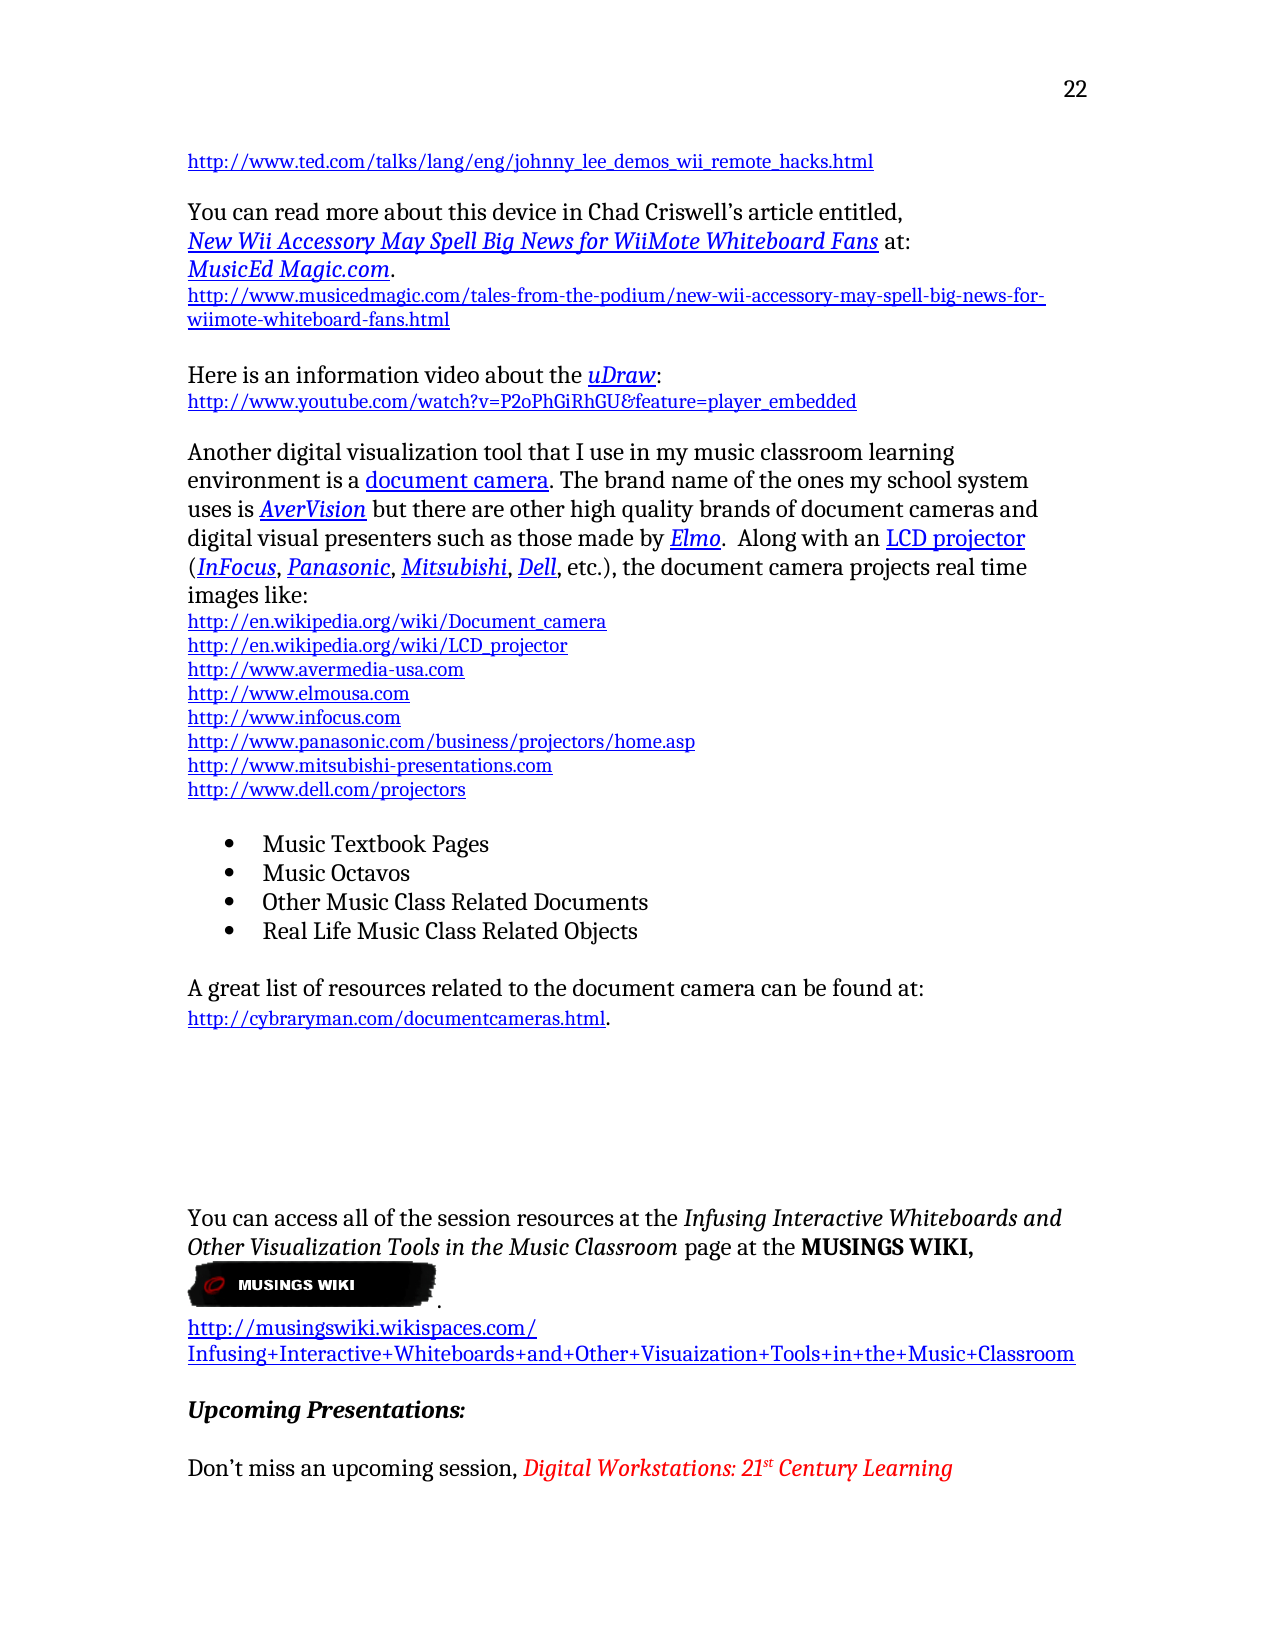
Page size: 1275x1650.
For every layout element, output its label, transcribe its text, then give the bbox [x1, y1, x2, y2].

text images like: [187, 581, 1087, 610]
text (InFocus, Panasonic, Mitsubishi, Dell, etc.), the document camera projects real time [187, 552, 1087, 581]
text New Wii Accessory May Spell Big News for WiiMote Whiteboard Fans at: [187, 227, 1087, 255]
text http://www.youtube.com/watch?v=P2oPhGiRhGU&feature=player_embedded [187, 389, 1087, 413]
text A great list of resources related to the document camera can be found at: [187, 974, 1087, 1003]
text . [187, 1262, 1087, 1315]
text http://www.elmousa.com [187, 682, 1087, 706]
text You can read more about this device in Chad Criswell’s article entitled, [187, 198, 1087, 227]
text http://cybraryman.com/documentcameras.html. [187, 1003, 1087, 1032]
text http://www.musicedmagic.com/tales-from-the-podium/new-wii-accessory-may-spell-big-news-for-wiimote-whiteboard-fans.html [187, 284, 1087, 332]
text http://www.dell.com/projectors [187, 778, 1087, 802]
text Here is an information video about the uDraw: [187, 361, 1087, 389]
list Real Life Music Class Related Objects [225, 917, 1087, 945]
text Don’t miss an upcoming session, Digital Workstations: 21st Century Learning [187, 1454, 1087, 1483]
text http://www.panasonic.com/business/projectors/home.asp [187, 730, 1087, 754]
list Music Textbook Pages [225, 830, 1087, 859]
text MusicEd Magic.com. [187, 255, 1087, 284]
text http://musingswiki.wikispaces.com/Infusing+Interactive+Whiteboards+and+Other+Visuaization+Tools+in+the+Music+Classroom [187, 1315, 1087, 1368]
text digital visual presenters such as those made by Elmo. Along with an LCD projector [187, 524, 1087, 552]
text http://en.wikipedia.org/wiki/LCD_projector [187, 634, 1087, 658]
text You can access all of the session resources at the Infusing Interactive Whiteboards and Other Visualization Tools in the Music Classroom page at the MUSINGS WIKI, [187, 1204, 1087, 1262]
list Other Music Class Related Documents [225, 888, 1087, 917]
text Upcoming Presentations: [187, 1396, 1087, 1425]
picture [187, 1261, 437, 1309]
text environment is a document camera. The brand name of the ones my school system [187, 466, 1087, 495]
text uses is AverVision but there are other high quality brands of document cameras and [187, 495, 1087, 524]
text http://www.ted.com/talks/lang/eng/johnny_lee_demos_wii_remote_hacks.html [187, 150, 1087, 174]
text http://www.mitsubishi-presentations.com [187, 754, 1087, 778]
text http://www.avermedia-usa.com [187, 658, 1087, 682]
text http://www.infocus.com [187, 706, 1087, 730]
text Another digital visualization tool that I use in my music classroom learning [187, 437, 1087, 466]
list Music Octavos [225, 859, 1087, 888]
text http://en.wikipedia.org/wiki/Document_camera [187, 610, 1087, 634]
